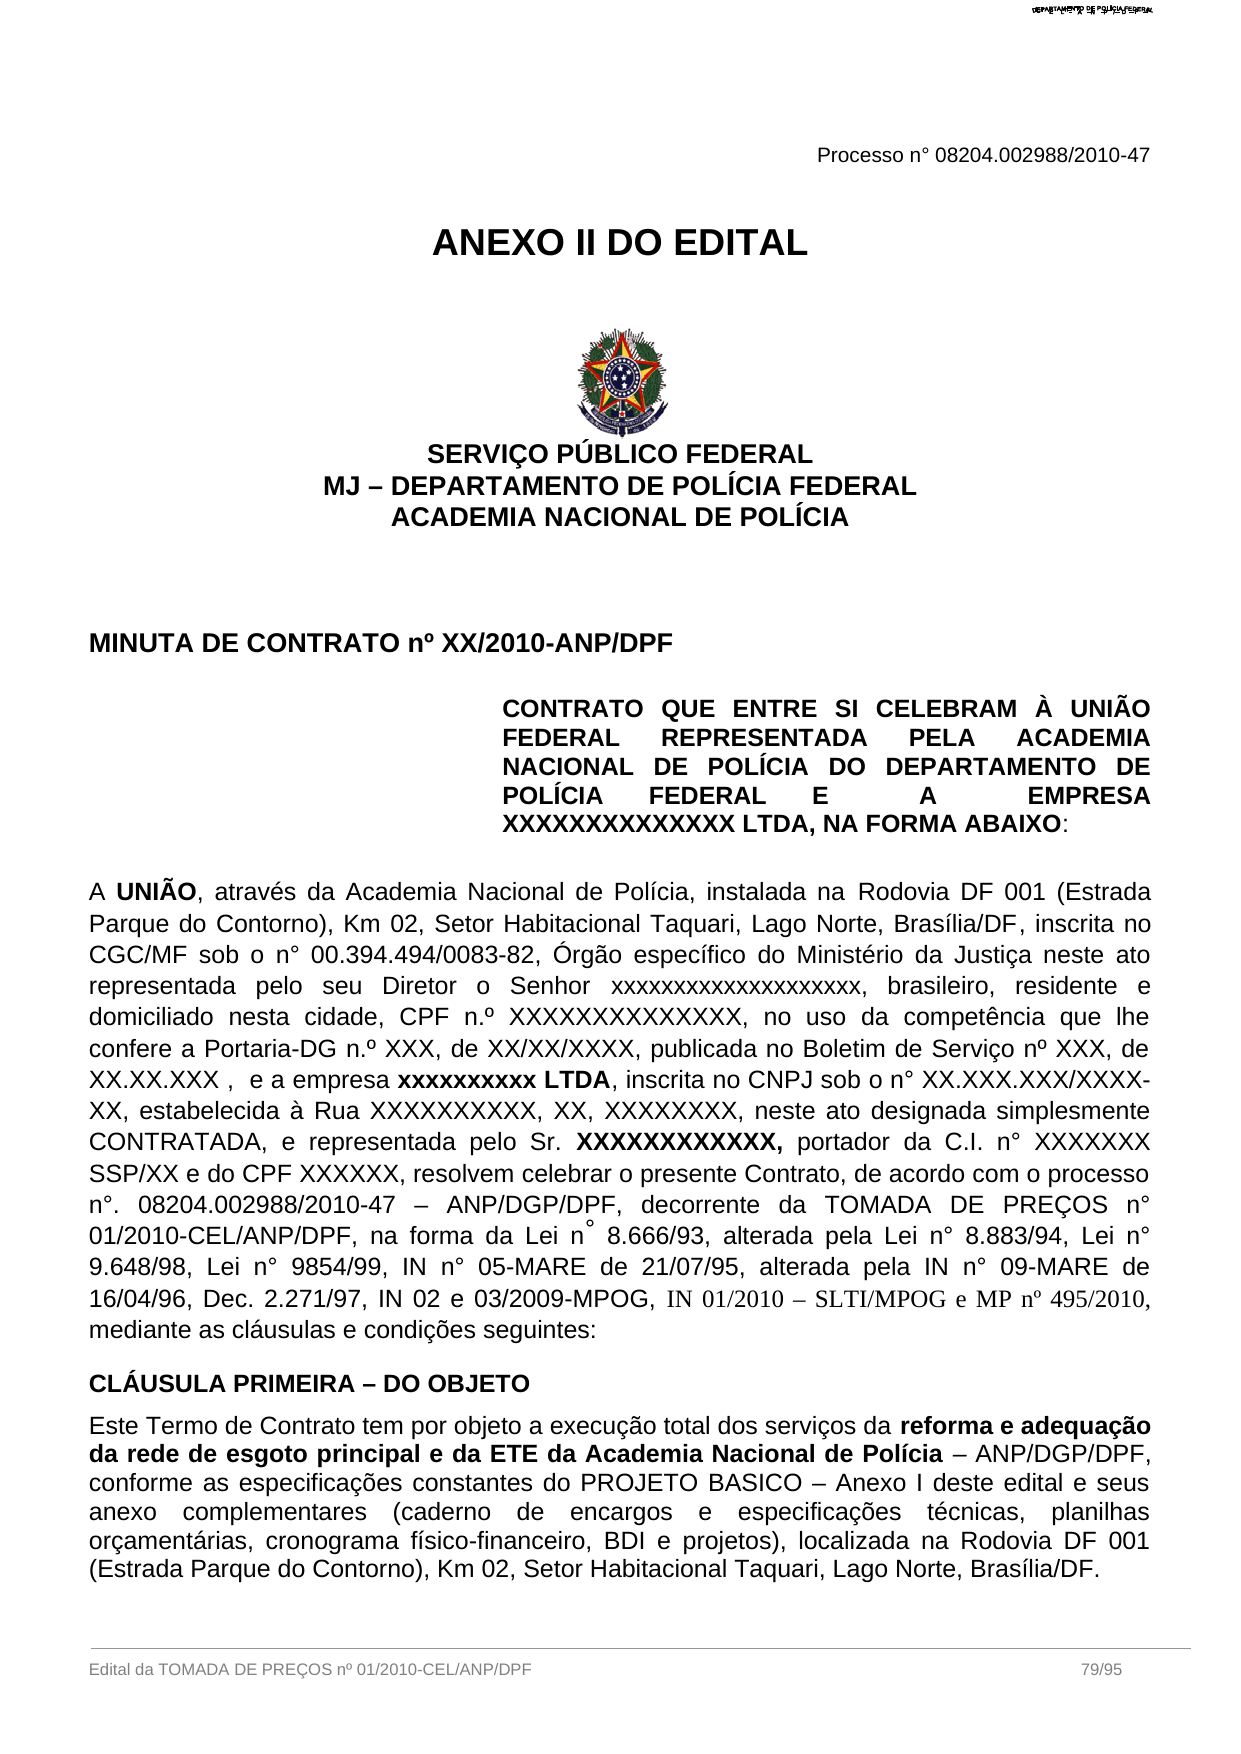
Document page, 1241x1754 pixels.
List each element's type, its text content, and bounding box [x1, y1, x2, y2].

text ACADEMIA NACIONAL DE POLÍCIA [89, 501, 1152, 532]
picture [572, 325, 671, 439]
text CONTRATO QUE ENTRE SI CELEBRAM À UNIÃO FEDERAL REPRESENTADA PELA ACADEMIA NACIONAL DE POLÍCIA DO DEPARTAMENTO DE POLÍCIA FEDERAL E A EMPRESA XXXXXXXXXXXXXX LTDA, NA FORMA ABAIXO: [502, 694, 1152, 838]
subtitle CLÁUSULA PRIMEIRA – DO OBJETO [89, 1369, 1152, 1398]
text MJ – DEPARTAMENTO DE POLÍCIA FEDERAL [89, 469, 1152, 501]
text ANEXO II DO EDITAL [89, 220, 1152, 263]
text MINUTA DE CONTRATO nº XX/2010-ANP/DPF [89, 632, 1152, 657]
text Este Termo de Contrato tem por objeto a execução total dos serviços da reforma e adequação da rede de esgoto principal e da ETE da Academia Nacional de Polícia – ANP/DGP/DPF, conforme as especificações constantes do PROJETO BASICO – Anexo I deste edital e seus anexo complementares (caderno de encargos e especificações técnicas, planilhas orçamentárias, cronograma físico-financeiro, BDI e projetos), localizada na Rodovia DF 001 (Estrada Parque do Contorno), Km 02, Setor Habitacional Taquari, Lago Norte, Brasília/DF. [89, 1411, 1152, 1583]
text SERVIÇO PÚBLICO FEDERAL [89, 438, 1152, 469]
text A UNIÃO, através da Academia Nacional de Polícia, instalada na Rodovia DF 001 (Estrada Parque do Contorno), Km 02, Setor Habitacional Taquari, Lago Norte, Brasília/DF, inscrita no CGC/MF sob o n° 00.394.494/0083-82, Órgão específico do Ministério da Justiça neste ato representada pelo seu Diretor o Senhor xxxxxxxxxxxxxxxxxxxx, brasileiro, residente e domiciliado nesta cidade, CPF n.º XXXXXXXXXXXXXX, no uso da competência que lhe confere a Portaria-DG n.º XXX, de XX/XX/XXXX, publicada no Boletim de Serviço nº XXX, de XX.XX.XXX , e a empresa xxxxxxxxxx LTDA, inscrita no CNPJ sob o n° XX.XXX.XXX/XXXX-XX, estabelecida à Rua XXXXXXXXXX, XX, XXXXXXXX, neste ato designada simplesmente CONTRATADA, e representada pelo Sr. XXXXXXXXXXXX, portador da C.I. n° XXXXXXX SSP/XX e do CPF XXXXXX, resolvem celebrar o presente Contrato, de acordo com o processo n°. 08204.002988/2010-47 – ANP/DGP/DPF, decorrente da TOMADA DE PREÇOS n° 01/2010-CEL/ANP/DPF, na forma da Lei n° 8.666/93, alterada pela Lei n° 8.883/94, Lei n° 9.648/98, Lei n° 9854/99, IN n° 05-MARE de 21/07/95, alterada pela IN n° 09-MARE de 16/04/96, Dec. 2.271/97, IN 02 e 03/2009-MPOG, IN 01/2010 – SLTI/MPOG e MP nº 495/2010, mediante as cláusulas e condições seguintes: [89, 876, 1152, 1344]
